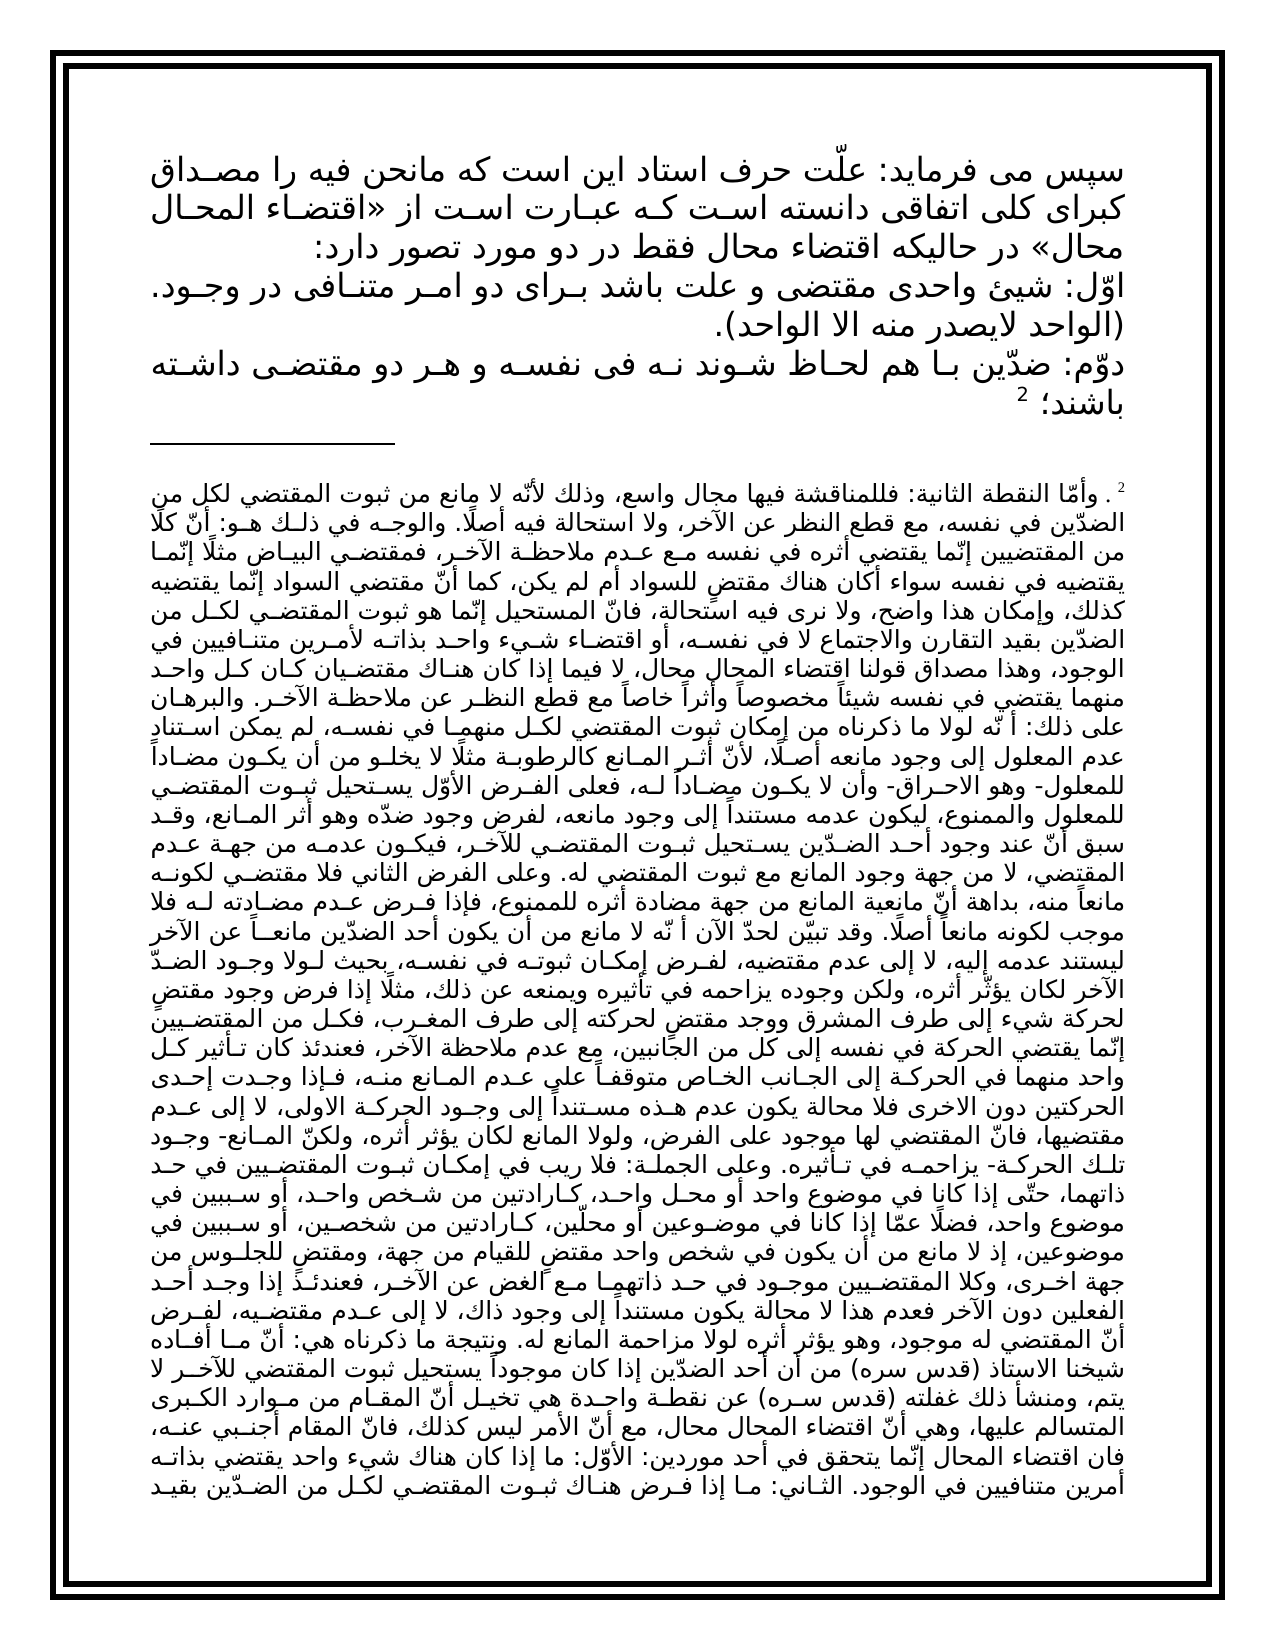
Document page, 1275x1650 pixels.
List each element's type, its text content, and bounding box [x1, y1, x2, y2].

text دوّم: ضدّین با هم لحاظ شوند نه فی نفسه و هر دو مقتضی داشته باشند؛ [150, 344, 1125, 422]
text سپس می فرماید: علّت حرف استاد این است که مانحن فیه را مصداق کبرای کلی اتفاقی دانسته است که عبارت است از «اقتضاء المحال محال» در حالیکه اقتضاء محال فقط در دو مورد تصور دارد: [150, 150, 1125, 267]
text اوّل: شیئ واحدی مقتضی و علت باشد برای دو امر متنافی در وجود.(الواحد لایصدر منه الا الواحد). [150, 267, 1125, 344]
